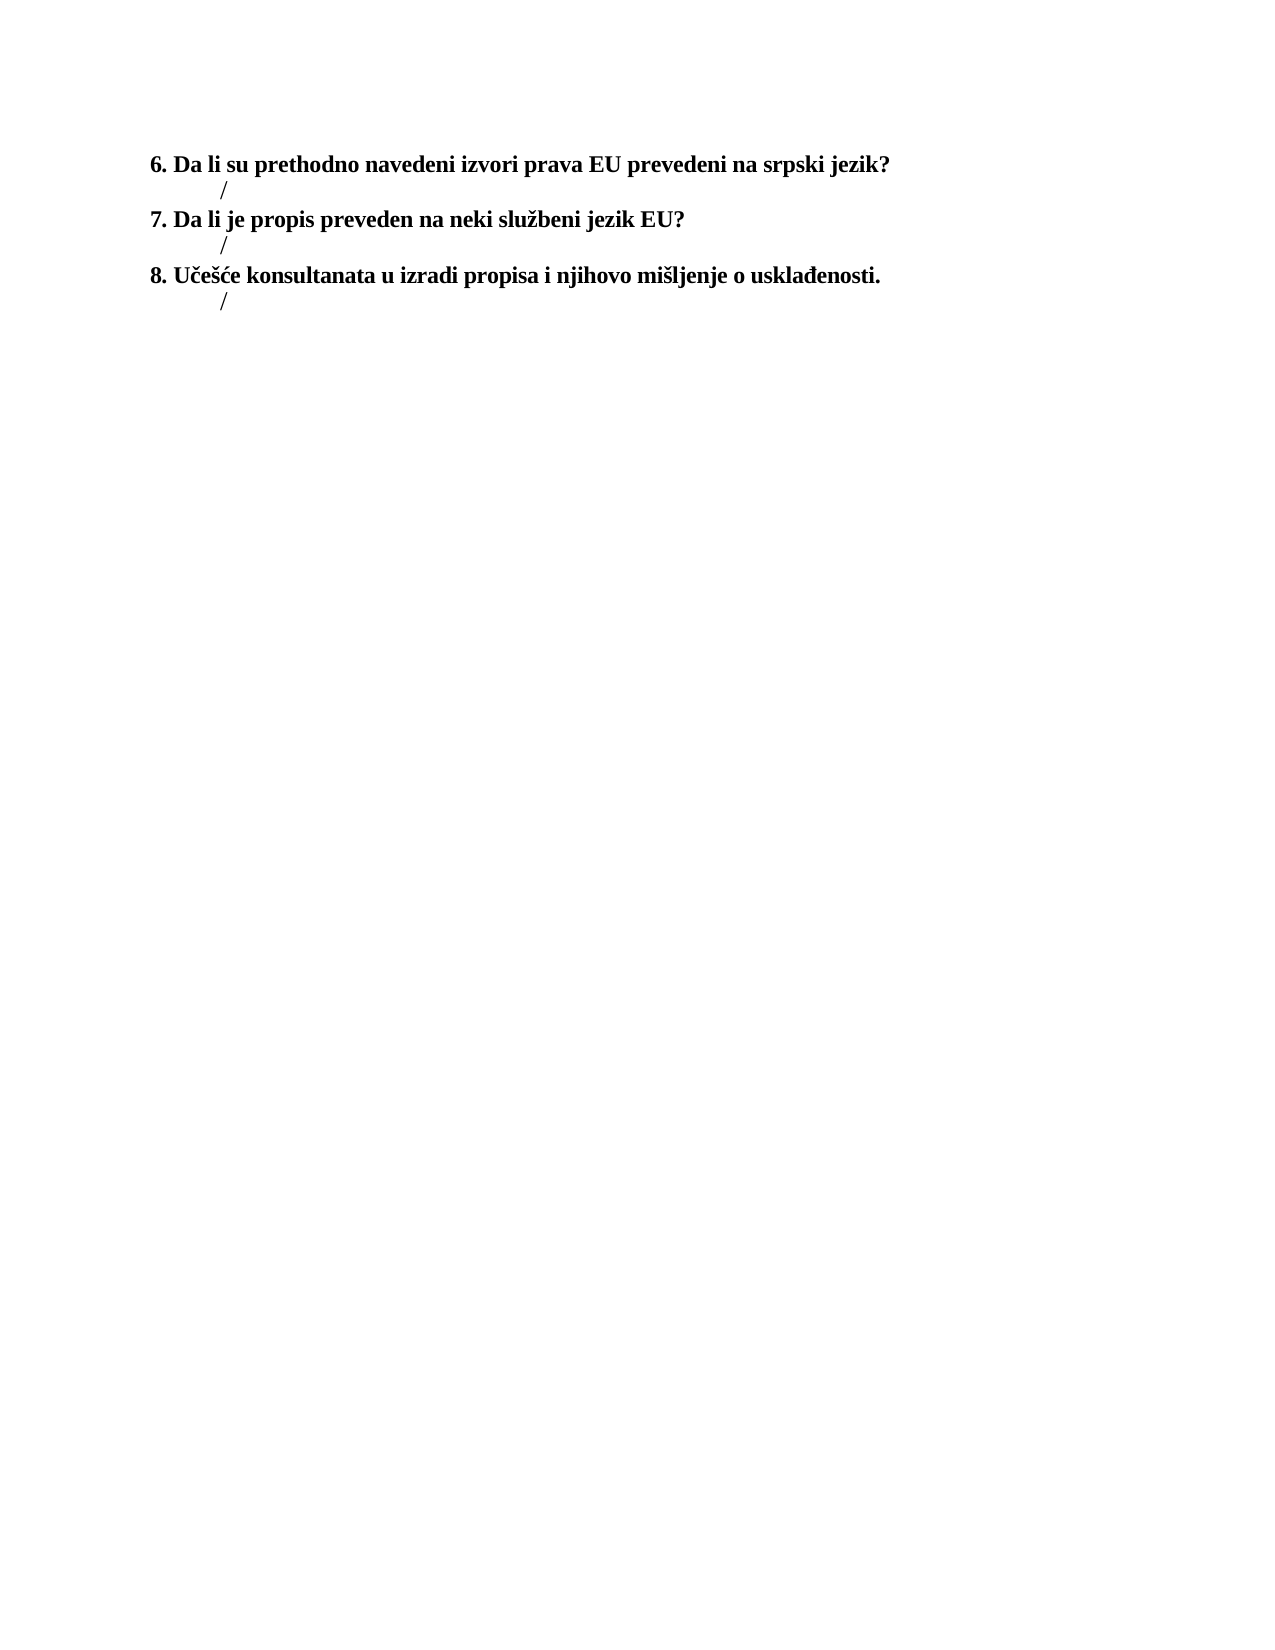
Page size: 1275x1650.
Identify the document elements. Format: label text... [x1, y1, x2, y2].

text / [220, 288, 1125, 316]
text 7. Da li je propis preveden na neki službeni jezik EU? [150, 205, 1125, 232]
text 8. Učešće konsultanata u izradi propisa i njihovo mišljenje o usklađenosti. [150, 261, 1125, 288]
text / [220, 177, 1125, 205]
text / [220, 232, 1125, 260]
text 6. Da li su prethodno navedeni izvori prava EU prevedeni na srpski jezik? [150, 150, 1125, 177]
